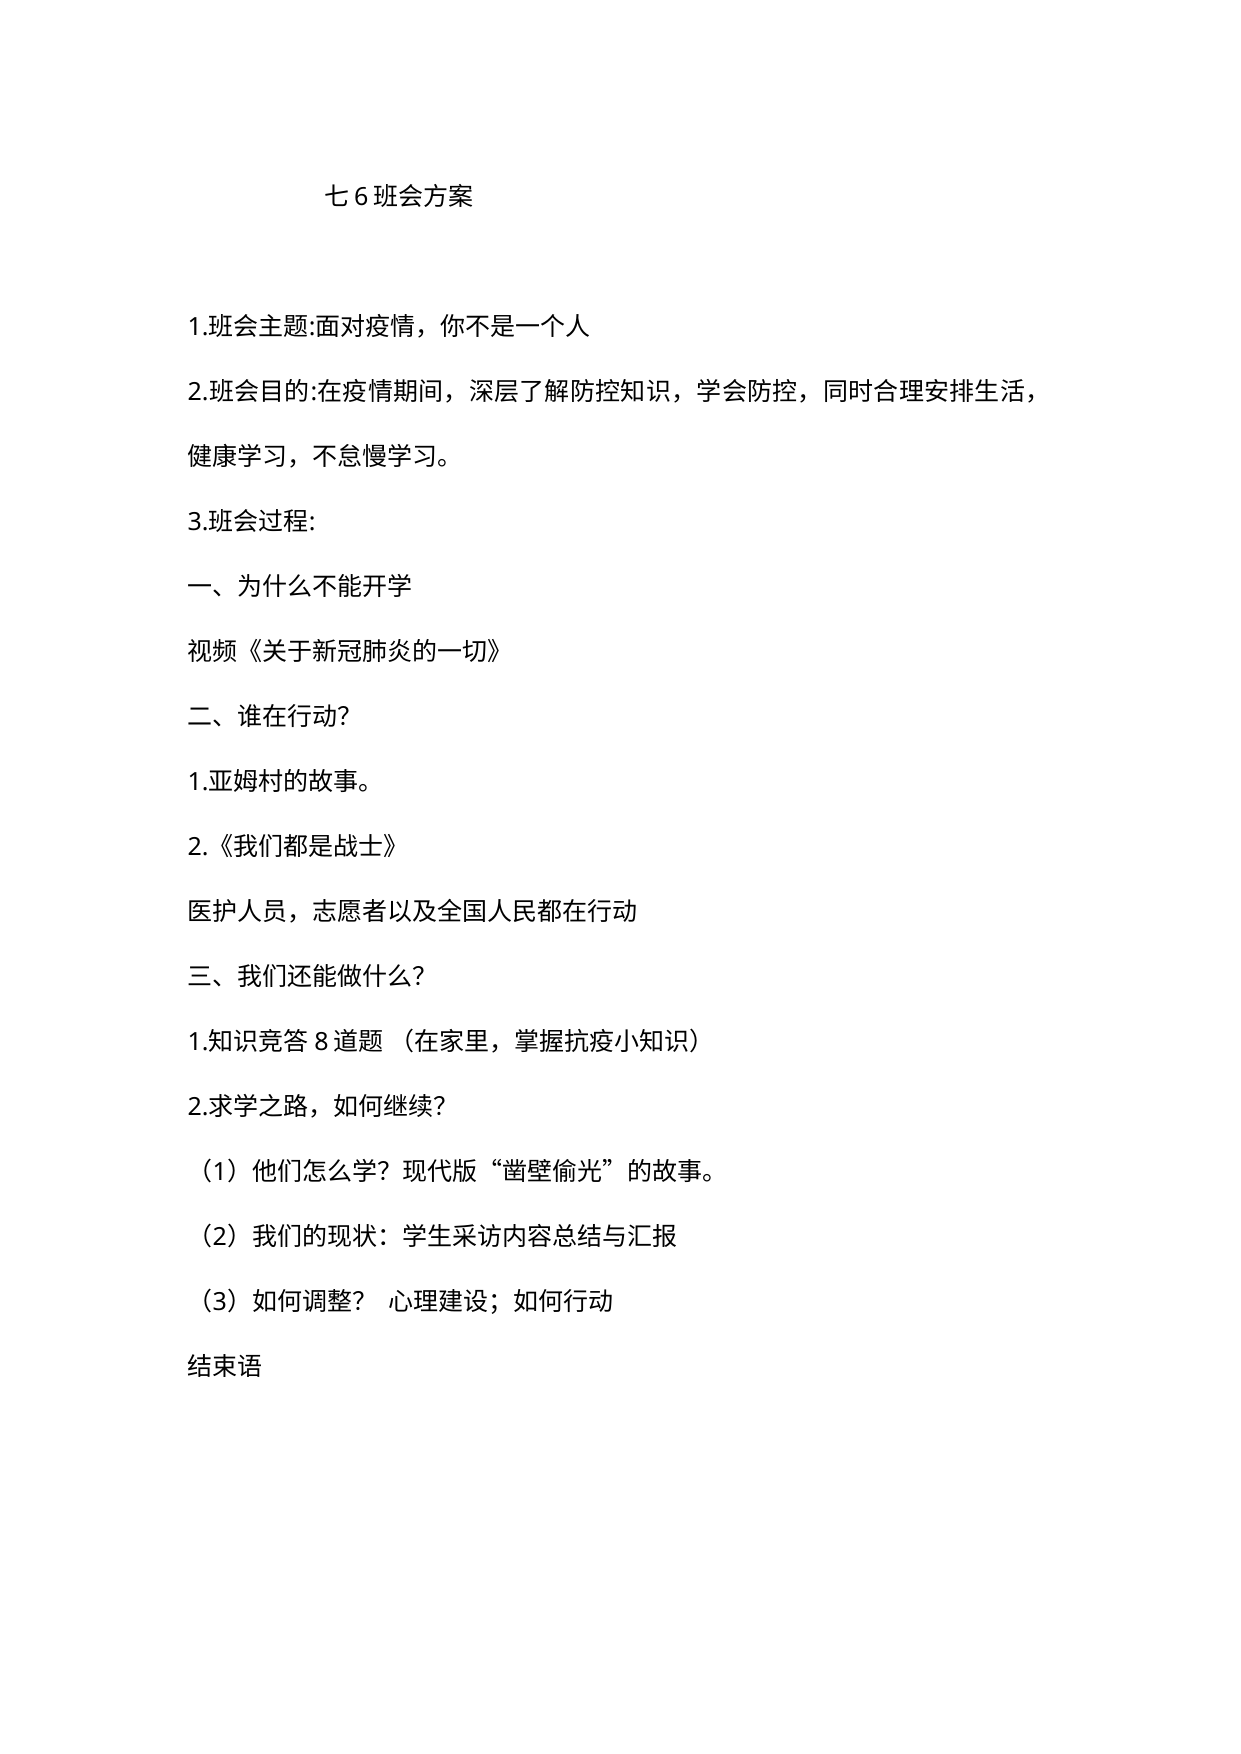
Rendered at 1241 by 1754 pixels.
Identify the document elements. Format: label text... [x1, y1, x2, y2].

text 2.《我们都是战士》 [187, 812, 1053, 877]
text 1.知识竞答 8道题 （在家里，掌握抗疫小知识） [187, 1007, 1053, 1072]
text 二、谁在行动？ [187, 682, 1053, 747]
text 视频《关于新冠肺炎的一切》 [187, 617, 1053, 682]
text 一、为什么不能开学 [187, 552, 1053, 617]
text 医护人员，志愿者以及全国人民都在行动 [187, 877, 1053, 942]
text 七6班会方案 1.班会主题:面对疫情，你不是一个人 2.班会目的:在疫情期间，深层了解防控知识，学会防控，同时合理安排生活，健康学习，不怠慢学习。 3.班会过程: [187, 162, 1053, 552]
text 结束语 [187, 1332, 1053, 1397]
text 2.求学之路，如何继续？ [187, 1072, 1053, 1137]
text （3）如何调整？ 心理建设；如何行动 [187, 1267, 1053, 1332]
text （2）我们的现状：学生采访内容总结与汇报 [187, 1202, 1053, 1267]
text 1.亚姆村的故事。 [187, 747, 1053, 812]
text （1）他们怎么学？现代版“凿壁偷光”的故事。 [187, 1137, 1053, 1202]
text 三、我们还能做什么？ [187, 942, 1053, 1007]
